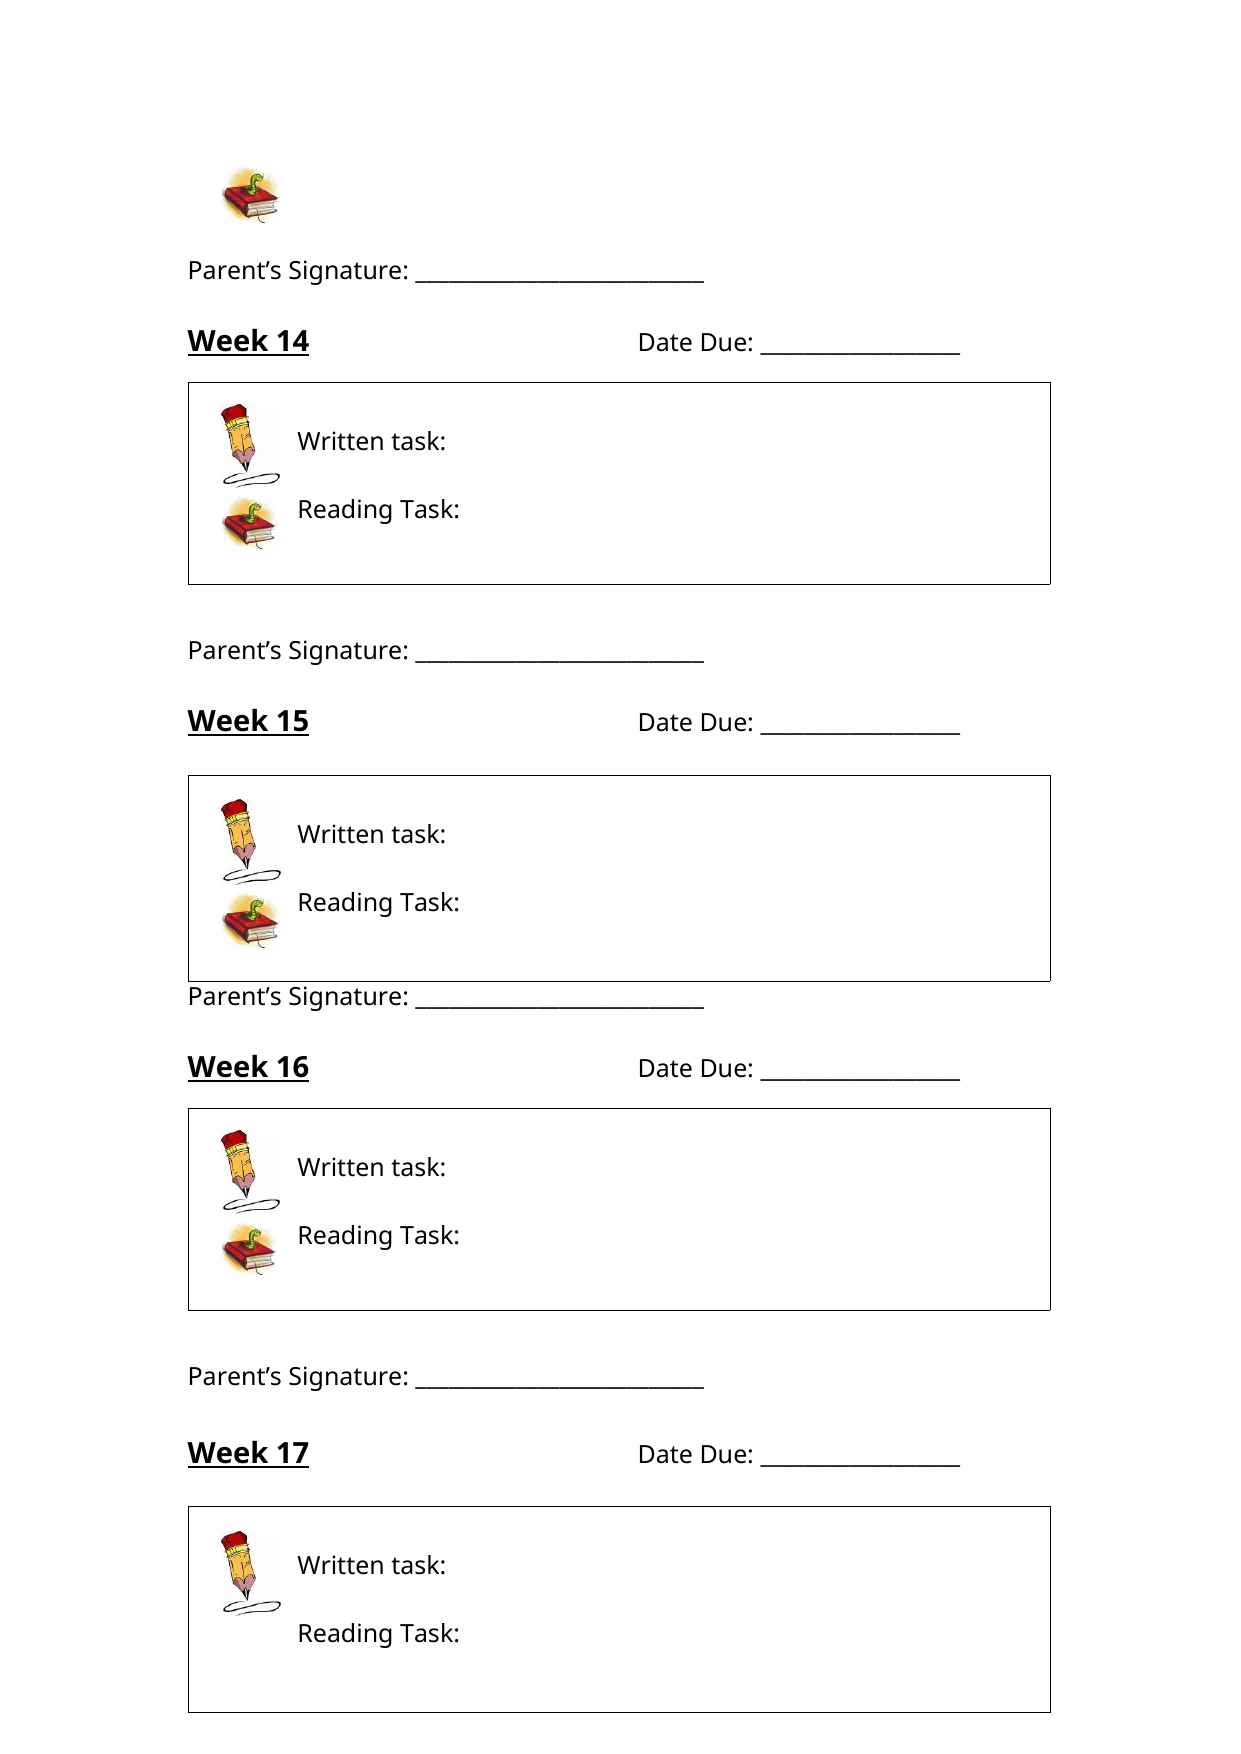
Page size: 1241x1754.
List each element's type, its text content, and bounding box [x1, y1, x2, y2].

picture [221, 1531, 281, 1616]
picture [221, 404, 280, 488]
text Parent’s Signature: __________________________ [187, 632, 1053, 666]
picture [221, 891, 281, 951]
text Week 15 Date Due: __________________ [187, 701, 1053, 740]
text Week 16 Date Due: __________________ [187, 1046, 1053, 1086]
text Parent’s Signature: __________________________ [187, 978, 1053, 1012]
picture [221, 1130, 280, 1214]
text Week 14 Date Due: __________________ [187, 321, 1053, 360]
picture [221, 495, 278, 552]
text Parent’s Signature: __________________________ [187, 252, 1053, 286]
picture [221, 165, 281, 226]
picture [221, 1221, 278, 1278]
text Week 17 Date Due: __________________ [187, 1432, 1053, 1472]
picture [221, 799, 281, 885]
text Parent’s Signature: __________________________ [187, 1358, 1053, 1392]
